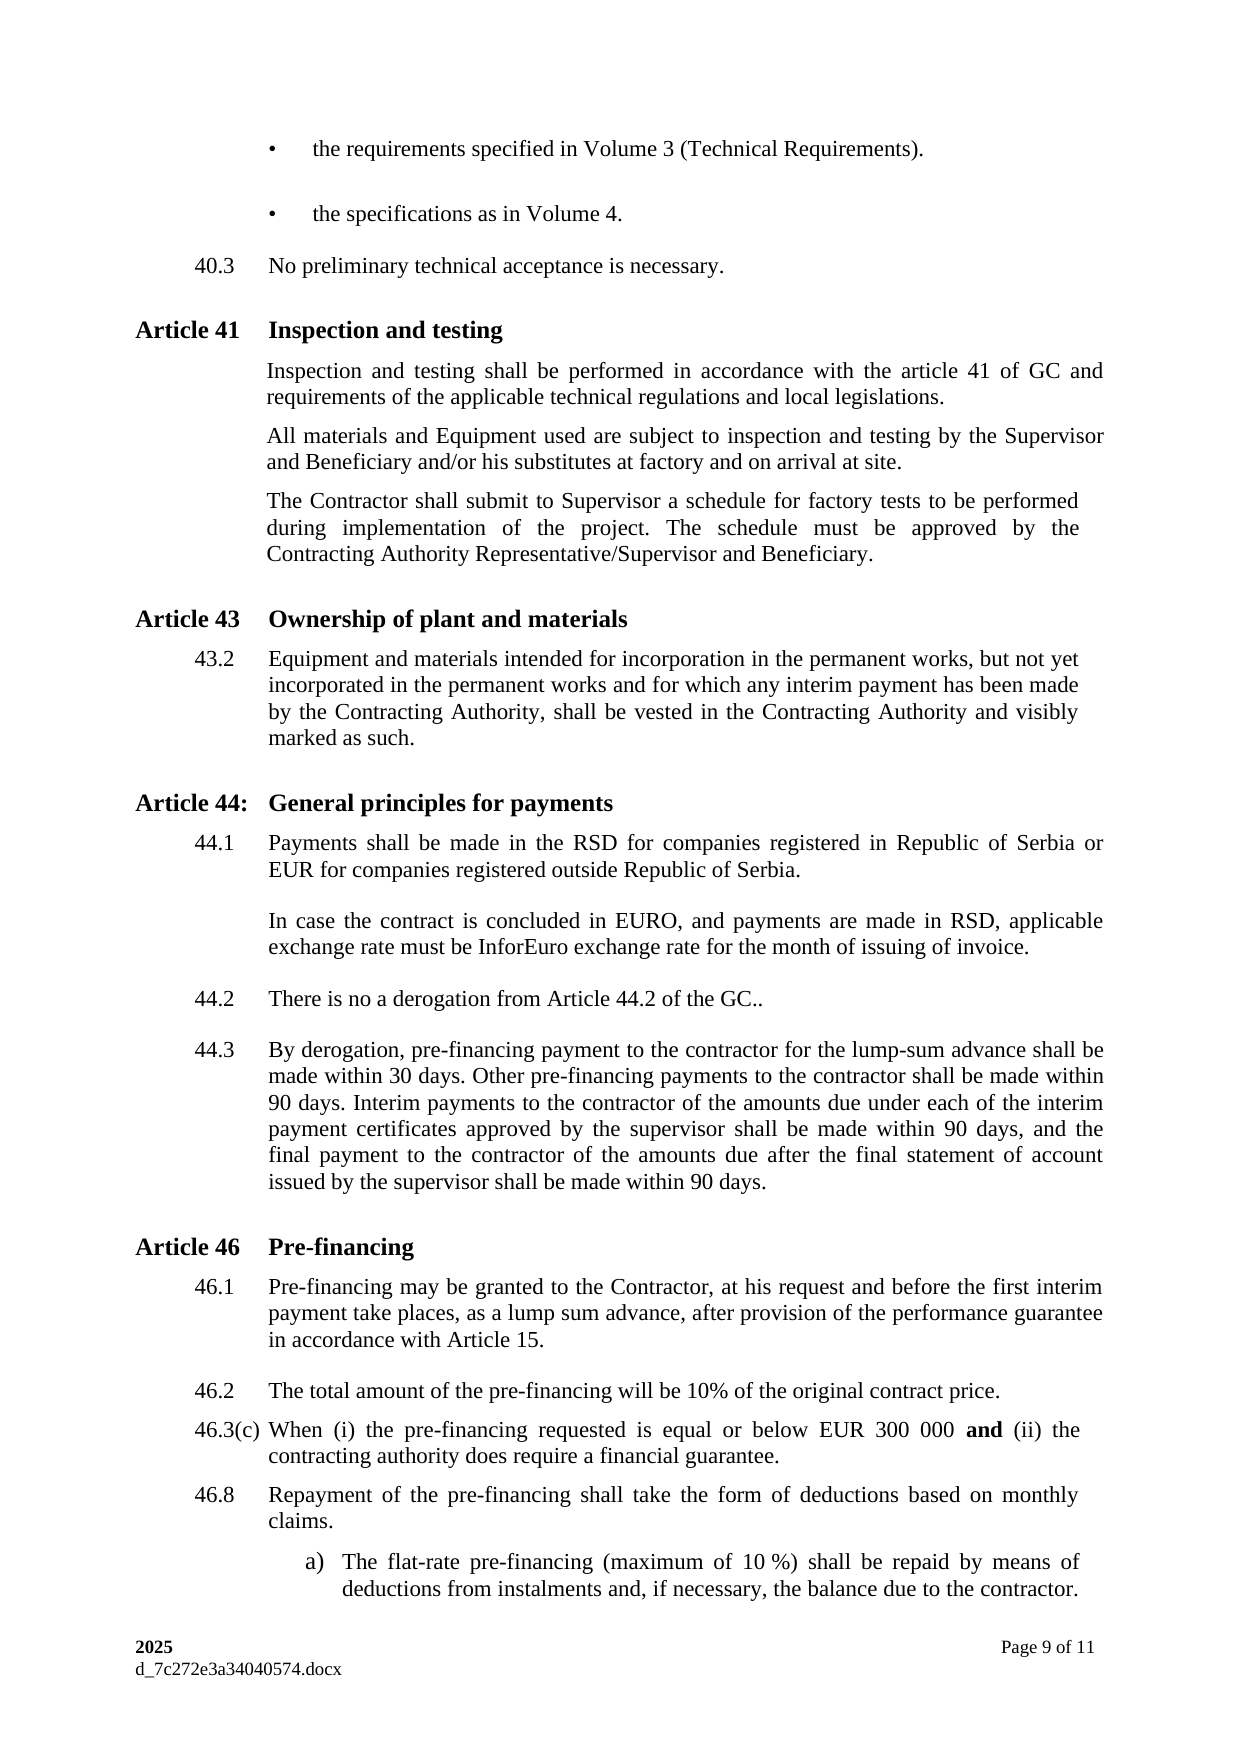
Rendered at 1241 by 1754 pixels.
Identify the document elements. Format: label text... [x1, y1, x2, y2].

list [305, 1546, 1080, 1601]
text All materials and Equipment used are subject to inspection and testing by the Supervisor and Beneficiary and/or his substitutes at factory and on arrival at site. [266, 422, 1105, 475]
text 46.2 The total amount of the pre-financing will be 10% of the original contract price. [194, 1377, 1105, 1403]
text The Contractor shall submit to Supervisor a schedule for factory tests to be performed during implementation of the project. The schedule must be approved by the Contracting Authority Representative/Supervisor and Beneficiary. [266, 487, 1080, 566]
text 43.2 Equipment and materials intended for incorporation in the permanent works, but not yet incorporated in the permanent works and for which any interim payment has been made by the Contracting Authority, shall be vested in the Contracting Authority and visibly marked as such. [194, 645, 1080, 751]
text • the specifications as in Volume 4. [268, 200, 1105, 227]
text 44.2 There is no a derogation from Article 44.2 of the GC.. [194, 985, 1105, 1011]
text 44.3 By derogation, pre-financing payment to the contractor for the lump-sum advance shall be made within 30 days. Other pre-financing payments to the contractor shall be made within 90 days. Interim payments to the contractor of the amounts due under each of the interim payment certificates approved by the supervisor shall be made within 90 days, and the final payment to the contractor of the amounts due after the final statement of account issued by the supervisor shall be made within 90 days. [194, 1036, 1105, 1194]
text In case the contract is concluded in EURO, and payments are made in RSD, applicable exchange rate must be InforEuro exchange rate for the month of issuing of invoice. [194, 907, 1105, 960]
text 46.3(c) When (i) the pre-financing requested is equal or below EUR 300 000 and (ii) the contracting authority does require a financial guarantee. [194, 1416, 1080, 1468]
text Article 46 Pre-financing [135, 1232, 1080, 1260]
text • the requirements specified in Volume 3 (Technical Requirements). [268, 135, 1105, 162]
text 40.3 No preliminary technical acceptance is necessary. [194, 252, 1105, 278]
text Article 43 Ownership of plant and materials [135, 604, 1080, 633]
text Article 44: General principles for payments [135, 788, 1080, 817]
text 44.1 Payments shall be made in the RSD for companies registered in Republic of Serbia or EUR for companies registered outside Republic of Serbia. [194, 829, 1105, 882]
text 46.8 Repayment of the pre-financing shall take the form of deductions based on monthly claims. [194, 1481, 1080, 1534]
text Article 41 Inspection and testing [135, 316, 1080, 344]
text 46.1 Pre-financing may be granted to the Contractor, at his request and before the first interim payment take places, as a lump sum advance, after provision of the performance guarantee in accordance with Article 15. [194, 1273, 1105, 1352]
text Inspection and testing shall be performed in accordance with the article 41 of GC and requirements of the applicable technical regulations and local legislations. [266, 357, 1105, 409]
